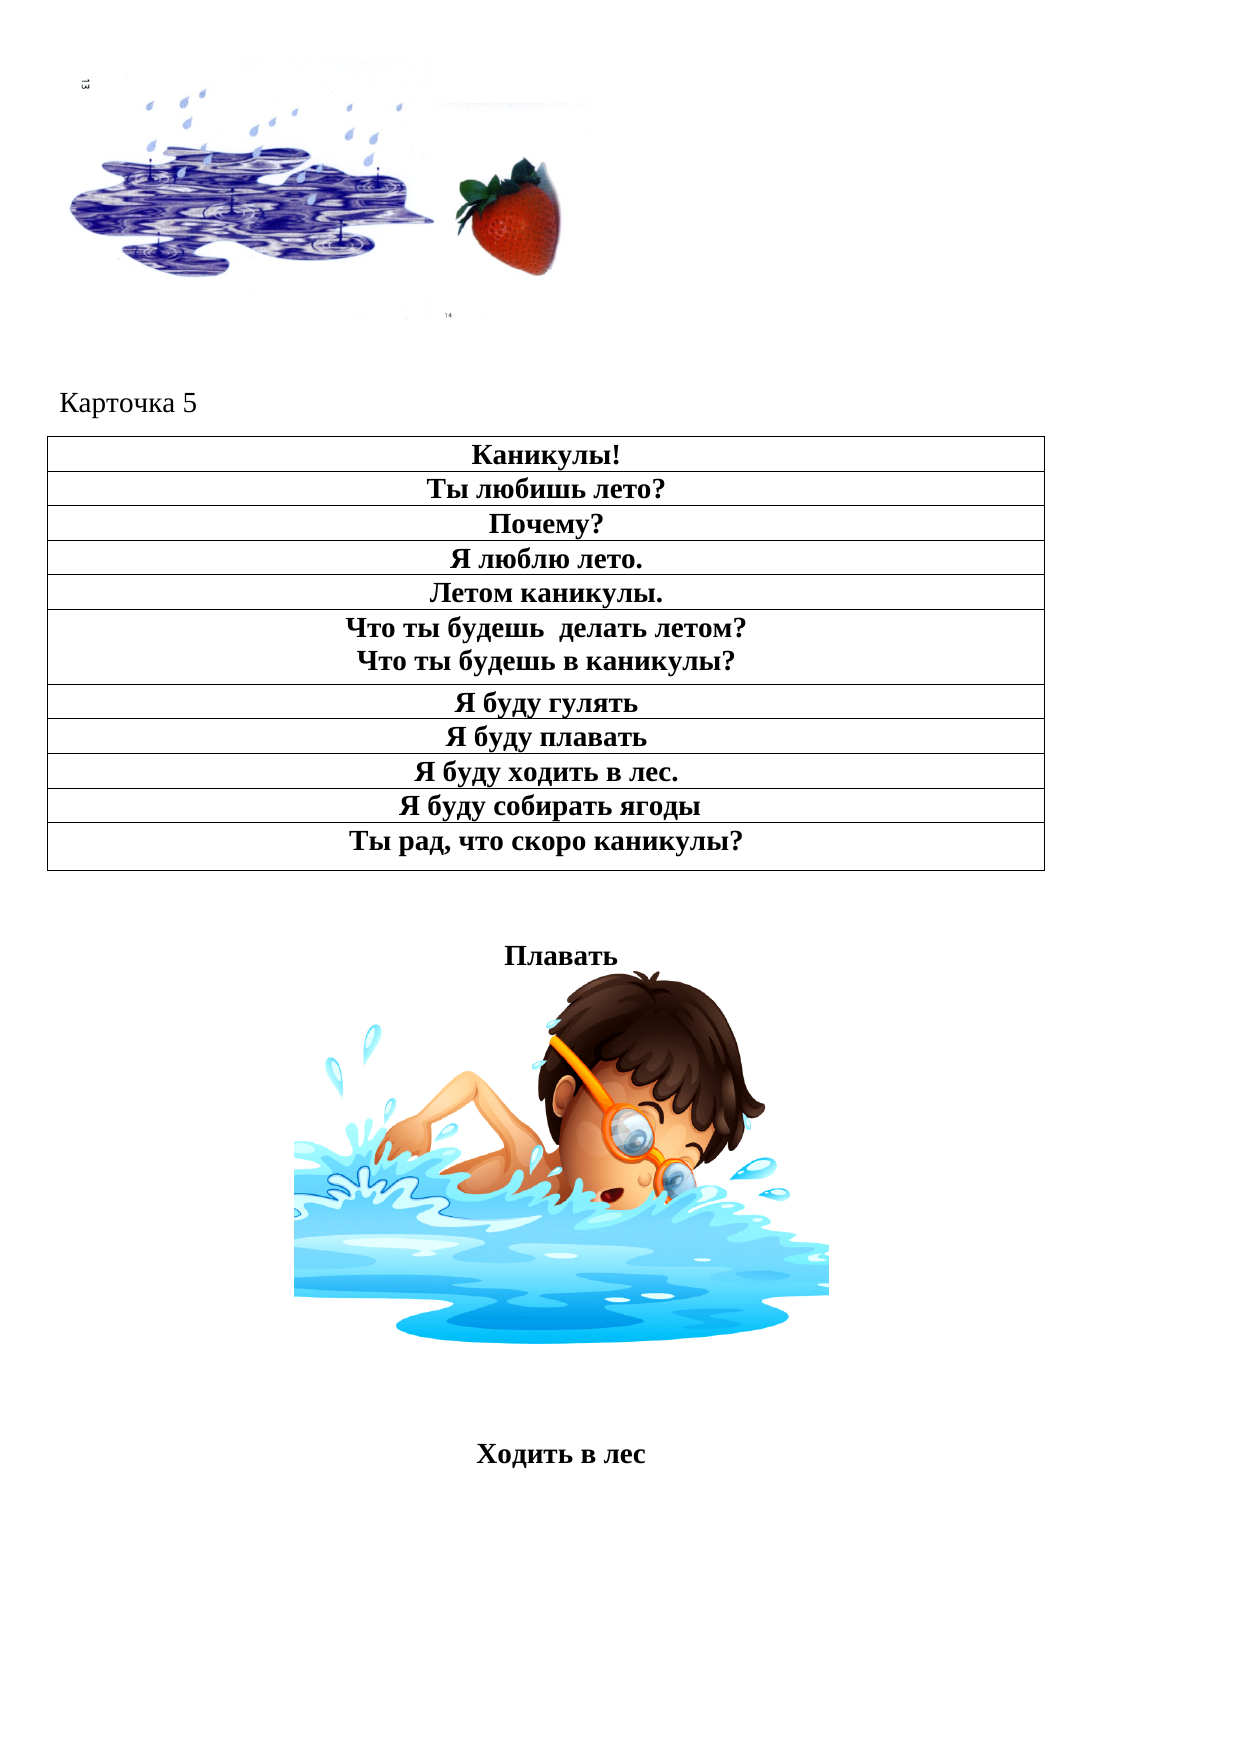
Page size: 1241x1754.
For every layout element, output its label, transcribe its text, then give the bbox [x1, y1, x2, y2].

table_cell Я люблю лето. [48, 541, 1044, 574]
text Карточка 5 [59, 386, 1063, 419]
table_cell Почему? [48, 506, 1044, 540]
picture [270, 971, 853, 1351]
table_cell Ты рад, что скоро каникулы? [48, 823, 1044, 870]
picture [59, 59, 595, 324]
table_cell Я буду ходить в лес. [48, 754, 1044, 787]
table_cell Летом каникулы. [48, 575, 1044, 609]
table_header Каникулы! [48, 437, 1044, 471]
table_cell Я буду плавать [48, 719, 1044, 753]
table_cell Я буду собирать ягоды [48, 789, 1044, 822]
text Ходить в лес [59, 1436, 1063, 1470]
table_cell Что ты будешь делать летом? Что ты будешь в каникулы? [48, 610, 1044, 684]
table_cell Я буду гулять [48, 685, 1044, 718]
table_cell Ты любишь лето? [48, 472, 1044, 505]
text Плавать [59, 938, 1063, 972]
